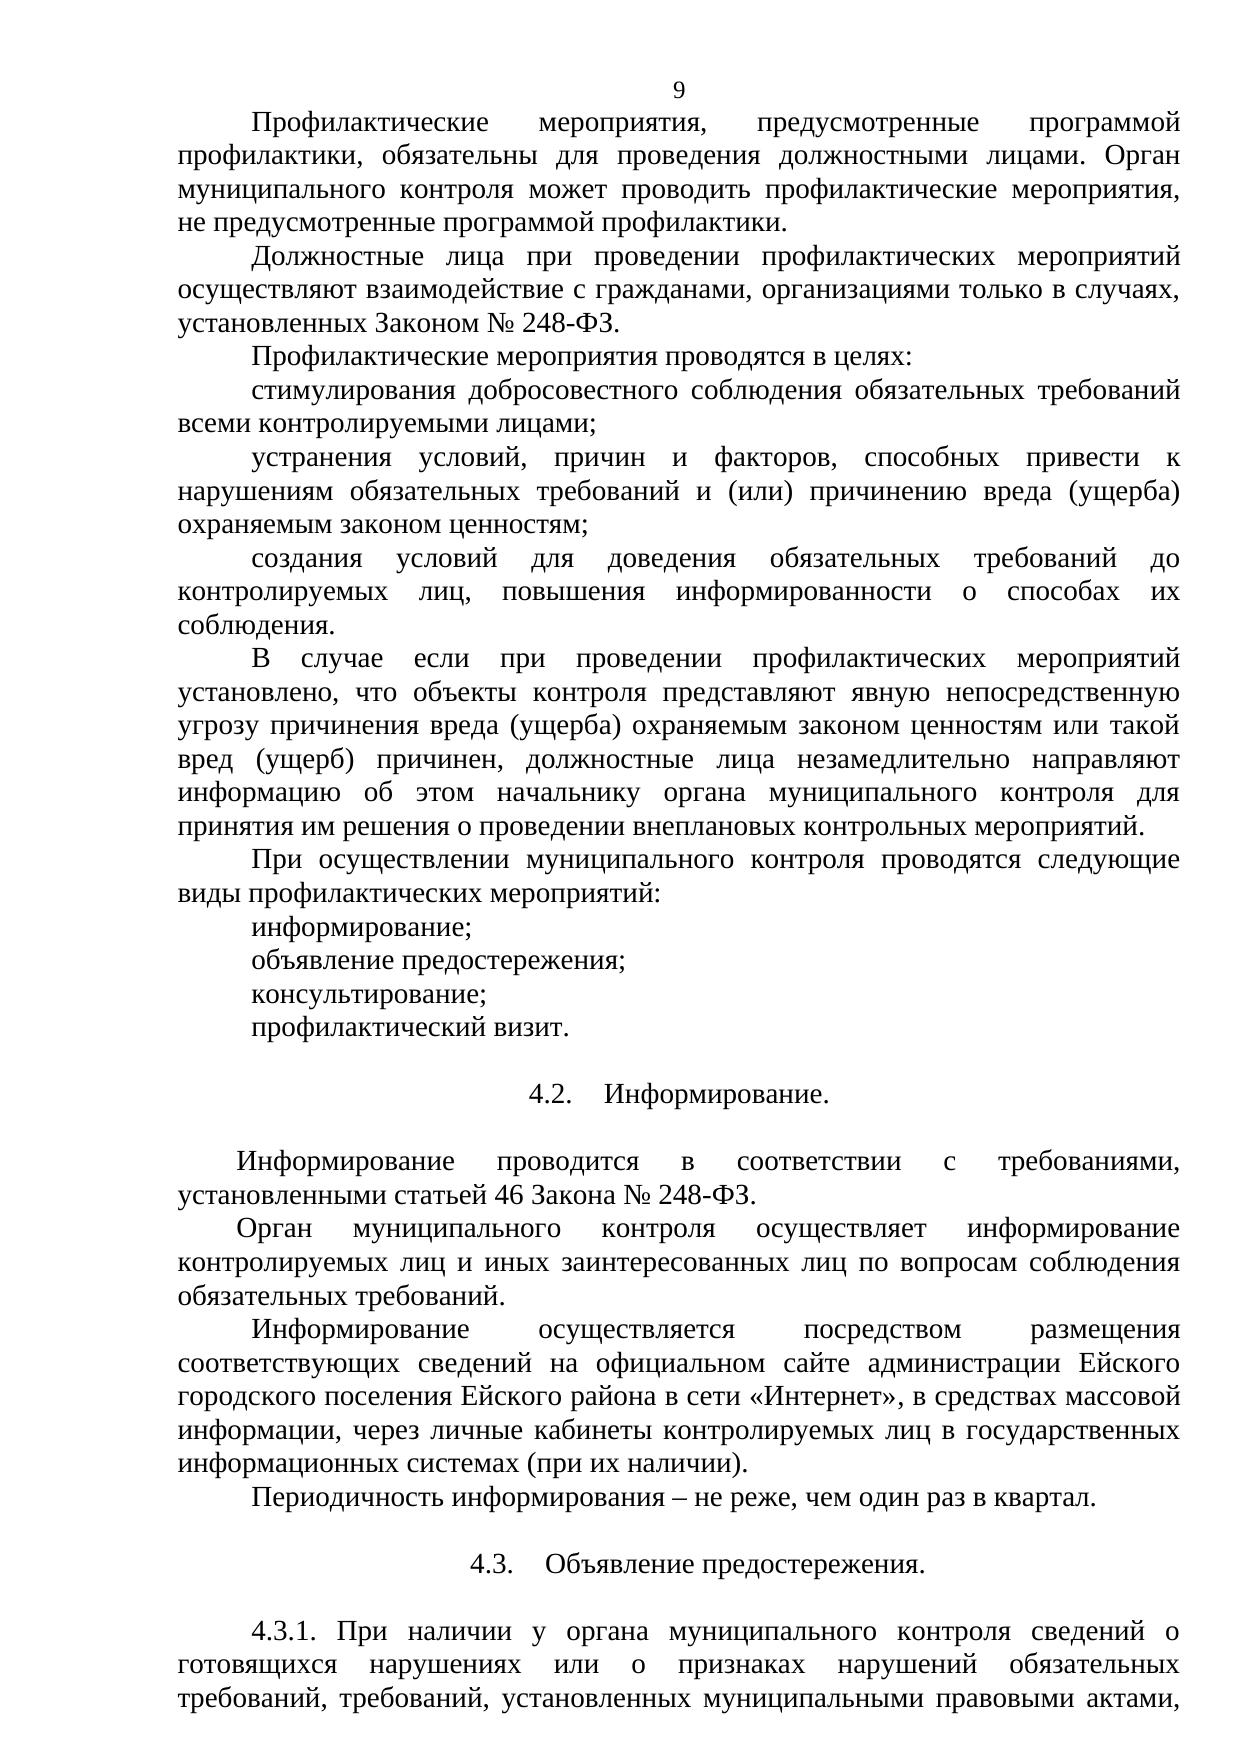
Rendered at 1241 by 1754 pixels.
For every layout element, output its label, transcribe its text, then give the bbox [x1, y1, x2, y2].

text профилактический визит. [177, 1009, 1181, 1043]
text устранения условий, причин и факторов, способных привести к нарушениям обязательных требований и (или) причинению вреда (ущерба) охраняемым законом ценностям; [177, 439, 1181, 540]
text В случае если при проведении профилактических мероприятий установлено, что объекты контроля представляют явную непосредственную угрозу причинения вреда (ущерба) охраняемым законом ценностям или такой вред (ущерб) причинен, должностные лица незамедлительно направляют информацию об этом начальнику органа муниципального контроля для принятия им решения о проведении внеплановых контрольных мероприятий. [177, 640, 1181, 842]
text При осуществлении муниципального контроля проводятся следующие виды профилактических мероприятий: [177, 842, 1181, 909]
text Профилактические мероприятия проводятся в целях: [177, 338, 1181, 372]
text Информирование проводится в соответствии с требованиями, установленными статьей 46 Закона № 248-ФЗ. [177, 1143, 1181, 1211]
text Информирование осуществляется посредством размещения соответствующих сведений на официальном сайте администрации Ейского городского поселения Ейского района в сети «Интернет», в средствах массовой информации, через личные кабинеты контролируемых лиц в государственных информационных системах (при их наличии). [177, 1311, 1181, 1479]
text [177, 1613, 1181, 1714]
text Орган муниципального контроля осуществляет информирование контролируемых лиц и иных заинтересованных лиц по вопросам соблюдения обязательных требований. [177, 1211, 1181, 1311]
text Периодичность информирования – не реже, чем один раз в квартал. [177, 1479, 1181, 1512]
list Объявление предостережения. [215, 1546, 1181, 1579]
text информирование; [177, 909, 1181, 942]
text Профилактические мероприятия, предусмотренные программой профилактики, обязательны для проведения должностными лицами. Орган муниципального контроля может проводить профилактические мероприятия, не предусмотренные программой профилактики. [177, 104, 1181, 238]
list Информирование. [177, 1076, 1181, 1110]
text создания условий для доведения обязательных требований до контролируемых лиц, повышения информированности о способах их соблюдения. [177, 540, 1181, 640]
text консультирование; [177, 976, 1181, 1009]
text Должностные лица при проведении профилактических мероприятий осуществляют взаимодействие с гражданами, организациями только в случаях, установленных Законом № 248-ФЗ. [177, 238, 1181, 338]
text стимулирования добросовестного соблюдения обязательных требований всеми контролируемыми лицами; [177, 372, 1181, 439]
text объявление предостережения; [177, 942, 1181, 976]
